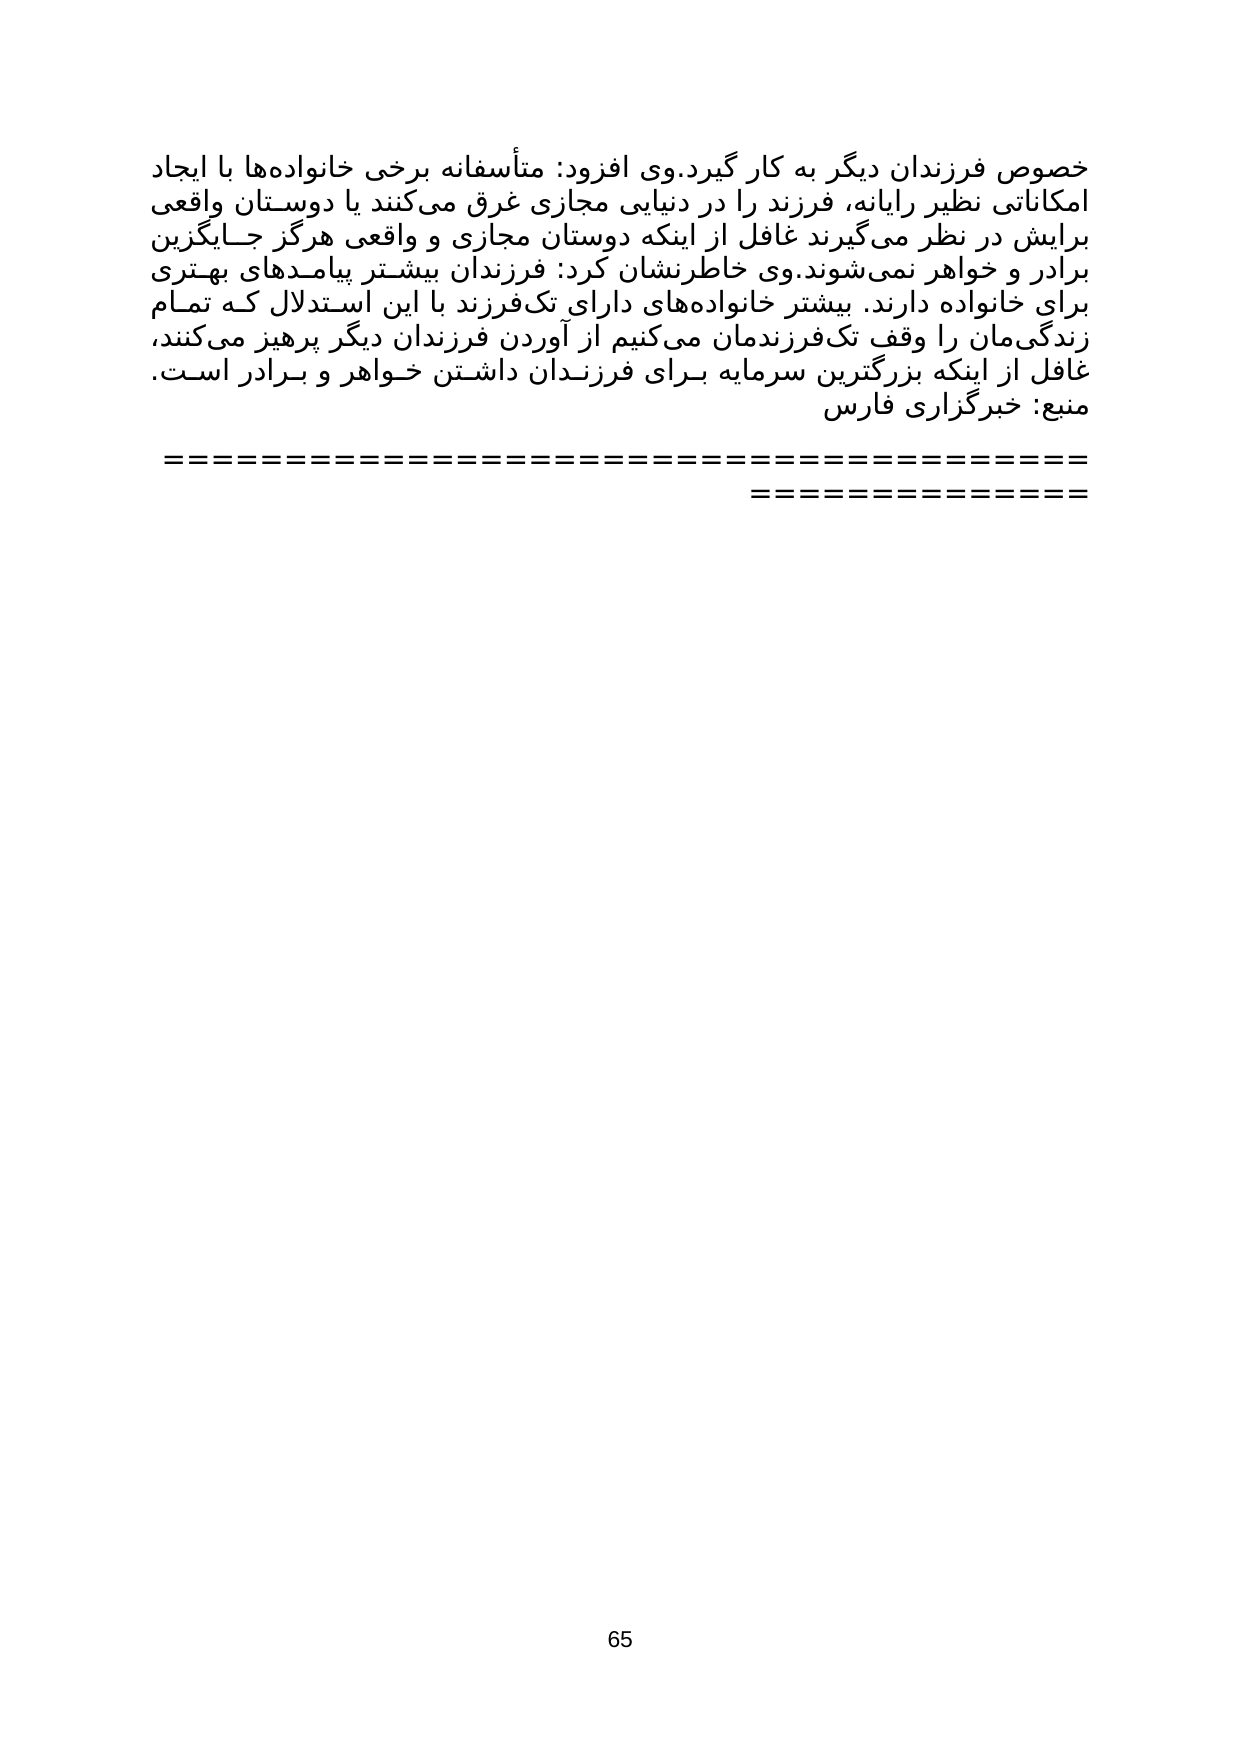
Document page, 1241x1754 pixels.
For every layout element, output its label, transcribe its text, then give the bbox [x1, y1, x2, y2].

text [150, 150, 1090, 422]
text ==================================================== [150, 442, 1090, 510]
